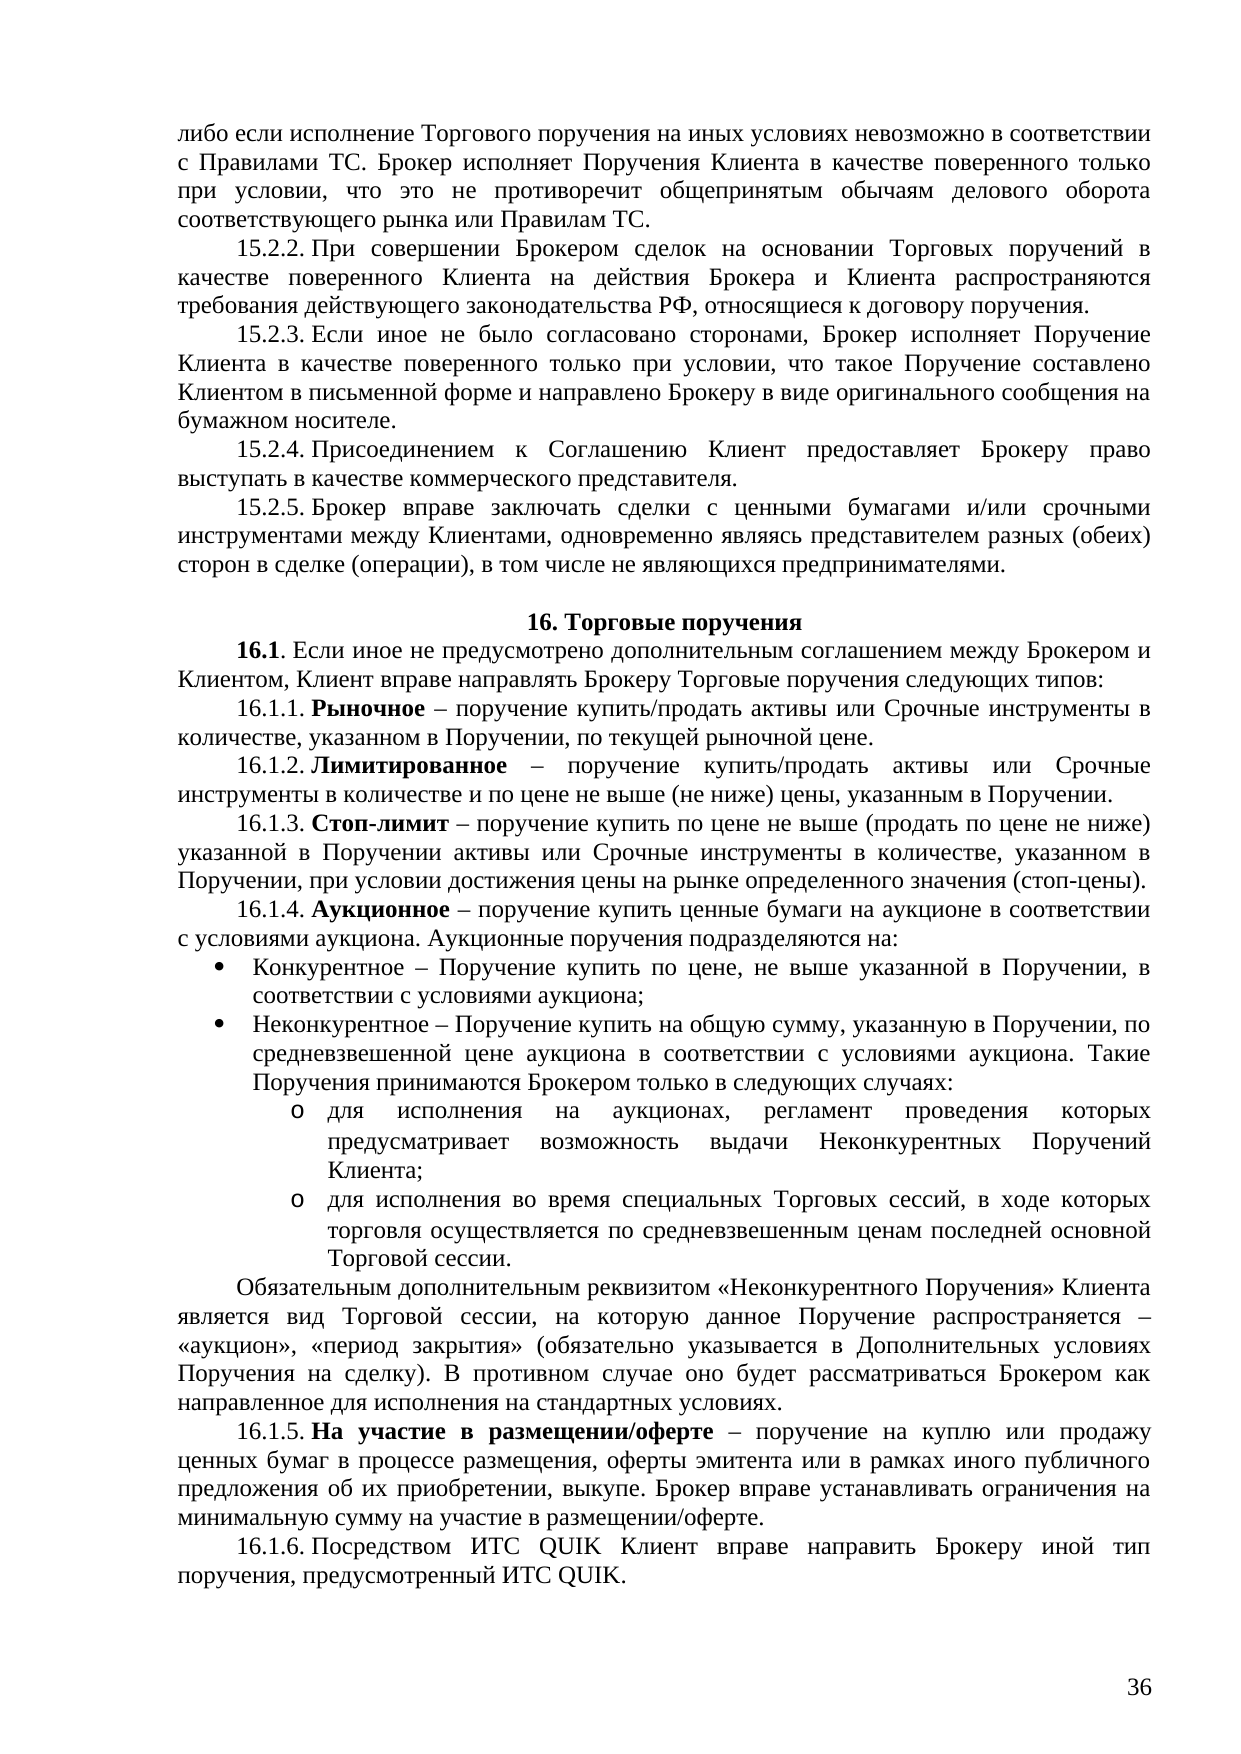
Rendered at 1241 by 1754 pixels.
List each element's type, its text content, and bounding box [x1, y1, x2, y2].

text 15.2.5. Брокер вправе заключать сделки с ценными бумагами и/или срочными инструментами между Клиентами, одновременно являясь представителем разных (обеих) сторон в сделке (операции), в том числе не являющихся предпринимателями. [177, 492, 1152, 578]
text 16.1.3. Стоп-лимит – поручение купить по цене не выше (продать по цене не ниже) указанной в Поручении активы или Срочные инструменты в количестве, указанном в Поручении, при условии достижения цены на рынке определенного значения (стоп-цены). [177, 808, 1152, 894]
text 16.1.6. Посредством ИТС QUIK Клиент вправе направить Брокеру иной тип поручения, предусмотренный ИТС QUIK. [177, 1531, 1152, 1588]
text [177, 118, 1152, 233]
list Конкурентное – Поручение купить по цене, не выше указанной в Поручении, в соответствии с условиями аукциона; [215, 952, 1152, 1009]
subtitle 16. Торговые поручения [177, 607, 1152, 636]
text 16.1.5. На участие в размещении/оферте – поручение на куплю или продажу ценных бумаг в процессе размещения, оферты эмитента или в рамках иного публичного предложения об их приобретении, выкупе. Брокер вправе устанавливать ограничения на минимальную сумму на участие в размещении/оферте. [177, 1416, 1152, 1531]
text 16.1.2. Лимитированное – поручение купить/продать активы или Срочные инструменты в количестве и по цене не выше (не ниже) цены, указанным в Поручении. [177, 751, 1152, 808]
list для исполнения во время специальных Торговых сессий, в ходе которых торговля осуществляется по средневзвешенным ценам последней основной Торговой сессии. [290, 1184, 1152, 1272]
list для исполнения на аукционах, регламент проведения которых предусматривает возможность выдачи Неконкурентных Поручений Клиента; [290, 1096, 1152, 1184]
text Обязательным дополнительным реквизитом «Неконкурентного Поручения» Клиента является вид Торговой сессии, на которую данное Поручение распространяется – «аукцион», «период закрытия» (обязательно указывается в Дополнительных условиях Поручения на сделку). В противном случае оно будет рассматриваться Брокером как направленное для исполнения на стандартных условиях. [177, 1272, 1152, 1416]
list Неконкурентное – Поручение купить на общую сумму, указанную в Поручении, по средневзвешенной цене аукциона в соответствии с условиями аукциона. Такие Поручения принимаются Брокером только в следующих случаях: [215, 1009, 1152, 1096]
text 15.2.4. Присоединением к Соглашению Клиент предоставляет Брокеру право выступать в качестве коммерческого представителя. [177, 434, 1152, 492]
text 16.1.4. Аукционное – поручение купить ценные бумаги на аукционе в соответствии с условиями аукциона. Аукционные поручения подразделяются на: [177, 894, 1152, 952]
text 15.2.3. Если иное не было согласовано сторонами, Брокер исполняет Поручение Клиента в качестве поверенного только при условии, что такое Поручение составлено Клиентом в письменной форме и направлено Брокеру в виде оригинального сообщения на бумажном носителе. [177, 319, 1152, 434]
text 16.1. Если иное не предусмотрено дополнительным соглашением между Брокером и Клиентом, Клиент вправе направлять Брокеру Торговые поручения следующих типов: [177, 636, 1152, 693]
text 16.1.1. Рыночное – поручение купить/продать активы или Срочные инструменты в количестве, указанном в Поручении, по текущей рыночной цене. [177, 693, 1152, 751]
text 15.2.2. При совершении Брокером сделок на основании Торговых поручений в качестве поверенного Клиента на действия Брокера и Клиента распространяются требования действующего законодательства РФ, относящиеся к договору поручения. [177, 233, 1152, 319]
